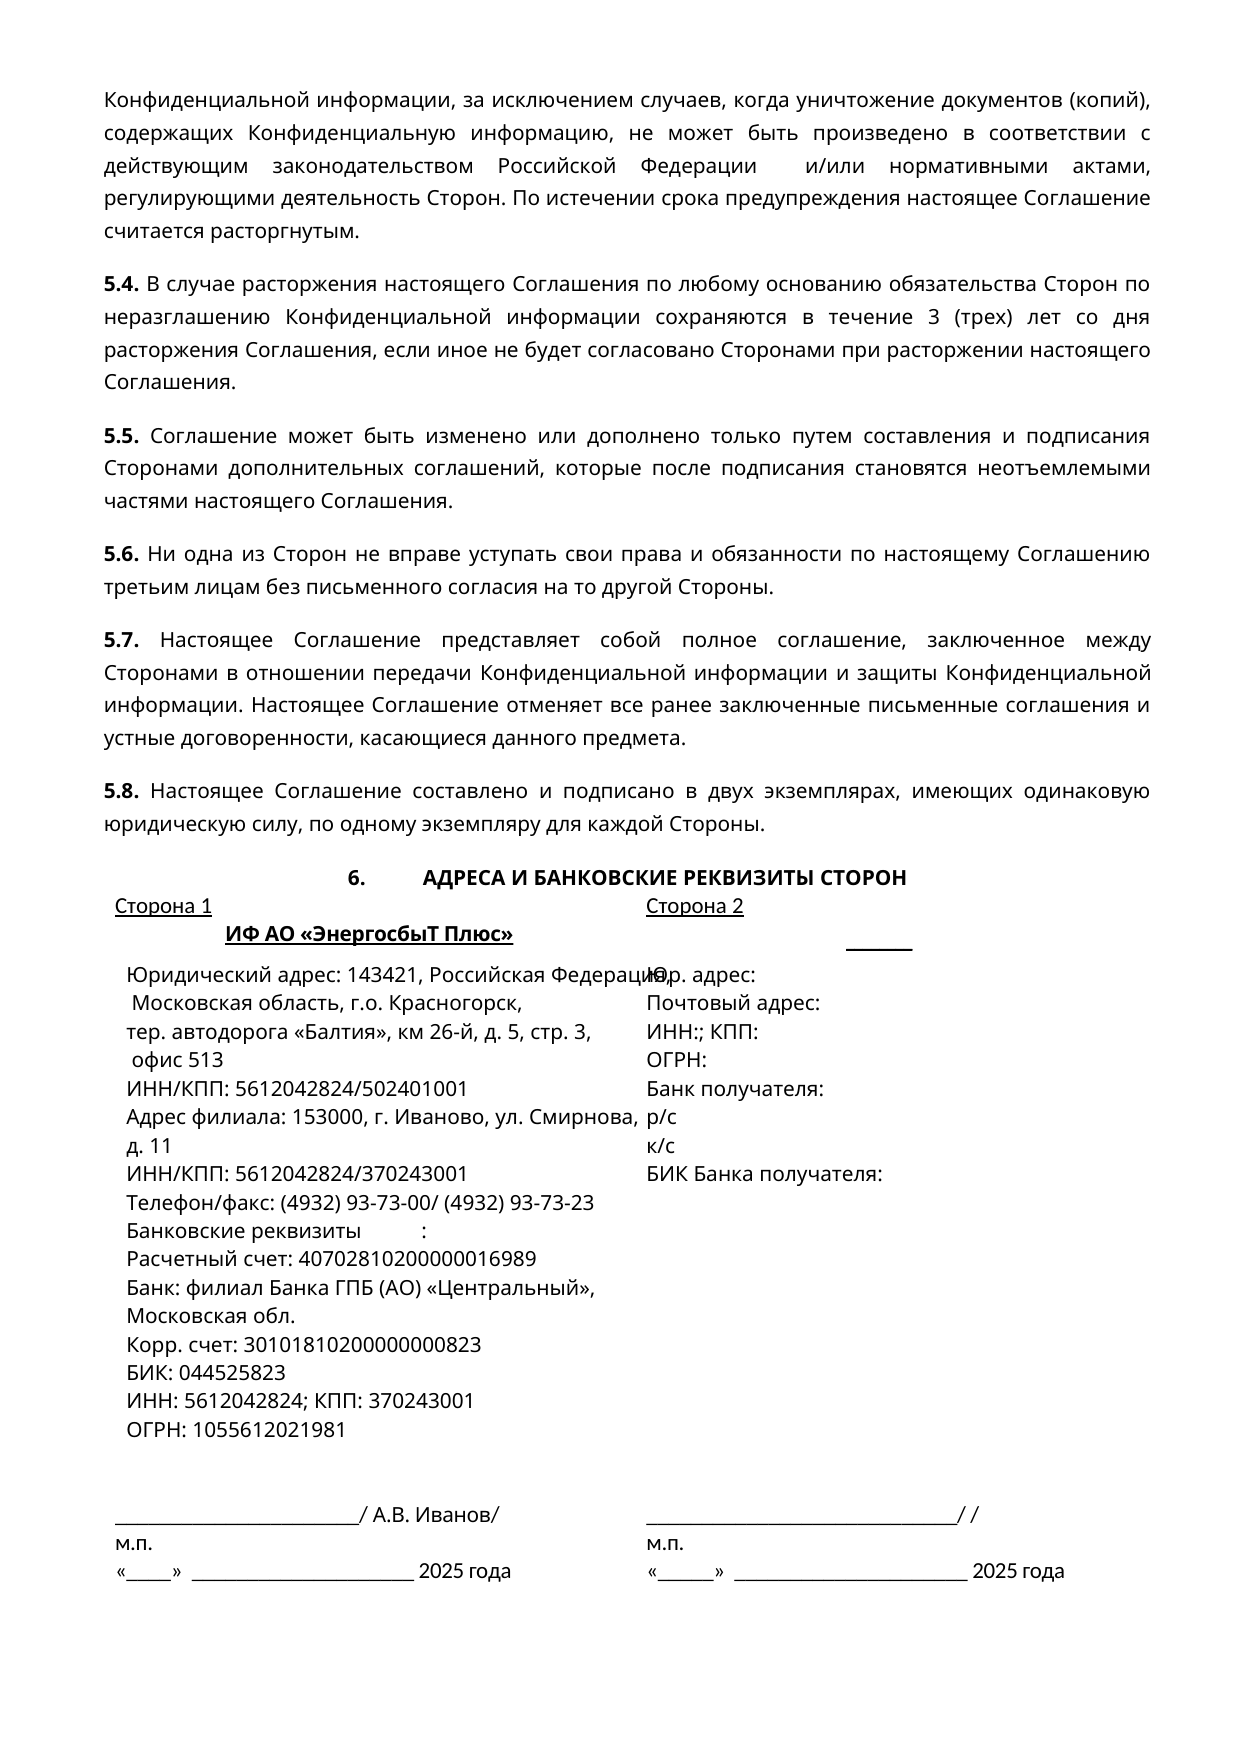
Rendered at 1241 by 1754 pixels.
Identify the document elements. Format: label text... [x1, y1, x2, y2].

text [103, 86, 1152, 244]
list АДРЕСА И БАНКОВСКИЕ РЕКВИЗИТЫ СТОРОН [103, 863, 1152, 891]
text 5.6. Ни одна из Сторон не вправе уступать свои права и обязанности по настоящему Соглашению третьим лицам без письменного согласия на то другой Стороны. [103, 539, 1152, 600]
text 5.7. Настоящее Соглашение представляет собой полное соглашение, заключенное между Сторонами в отношении передачи Конфиденциальной информации и защиты Конфиденциальной информации. Настоящее Соглашение отменяет все ранее заключенные письменные соглашения и устные договоренности, касающиеся данного предмета. [103, 625, 1152, 752]
text 5.4. В случае расторжения настоящего Соглашения по любому основанию обязательства Сторон по неразглашению Конфиденциальной информации сохраняются в течение 3 (трех) лет со дня расторжения Соглашения, если иное не будет согласовано Сторонами при расторжении настоящего Соглашения. [103, 269, 1152, 396]
text 5.8. Настоящее Соглашение составлено и подписано в двух экземплярах, имеющих одинаковую юридическую силу, по одному экземпляру для каждой Стороны. [103, 777, 1152, 838]
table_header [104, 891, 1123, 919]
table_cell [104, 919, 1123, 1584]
text 5.5. Соглашение может быть изменено или дополнено только путем составления и подписания Сторонами дополнительных соглашений, которые после подписания становятся неотъемлемыми частями настоящего Соглашения. [103, 421, 1152, 514]
